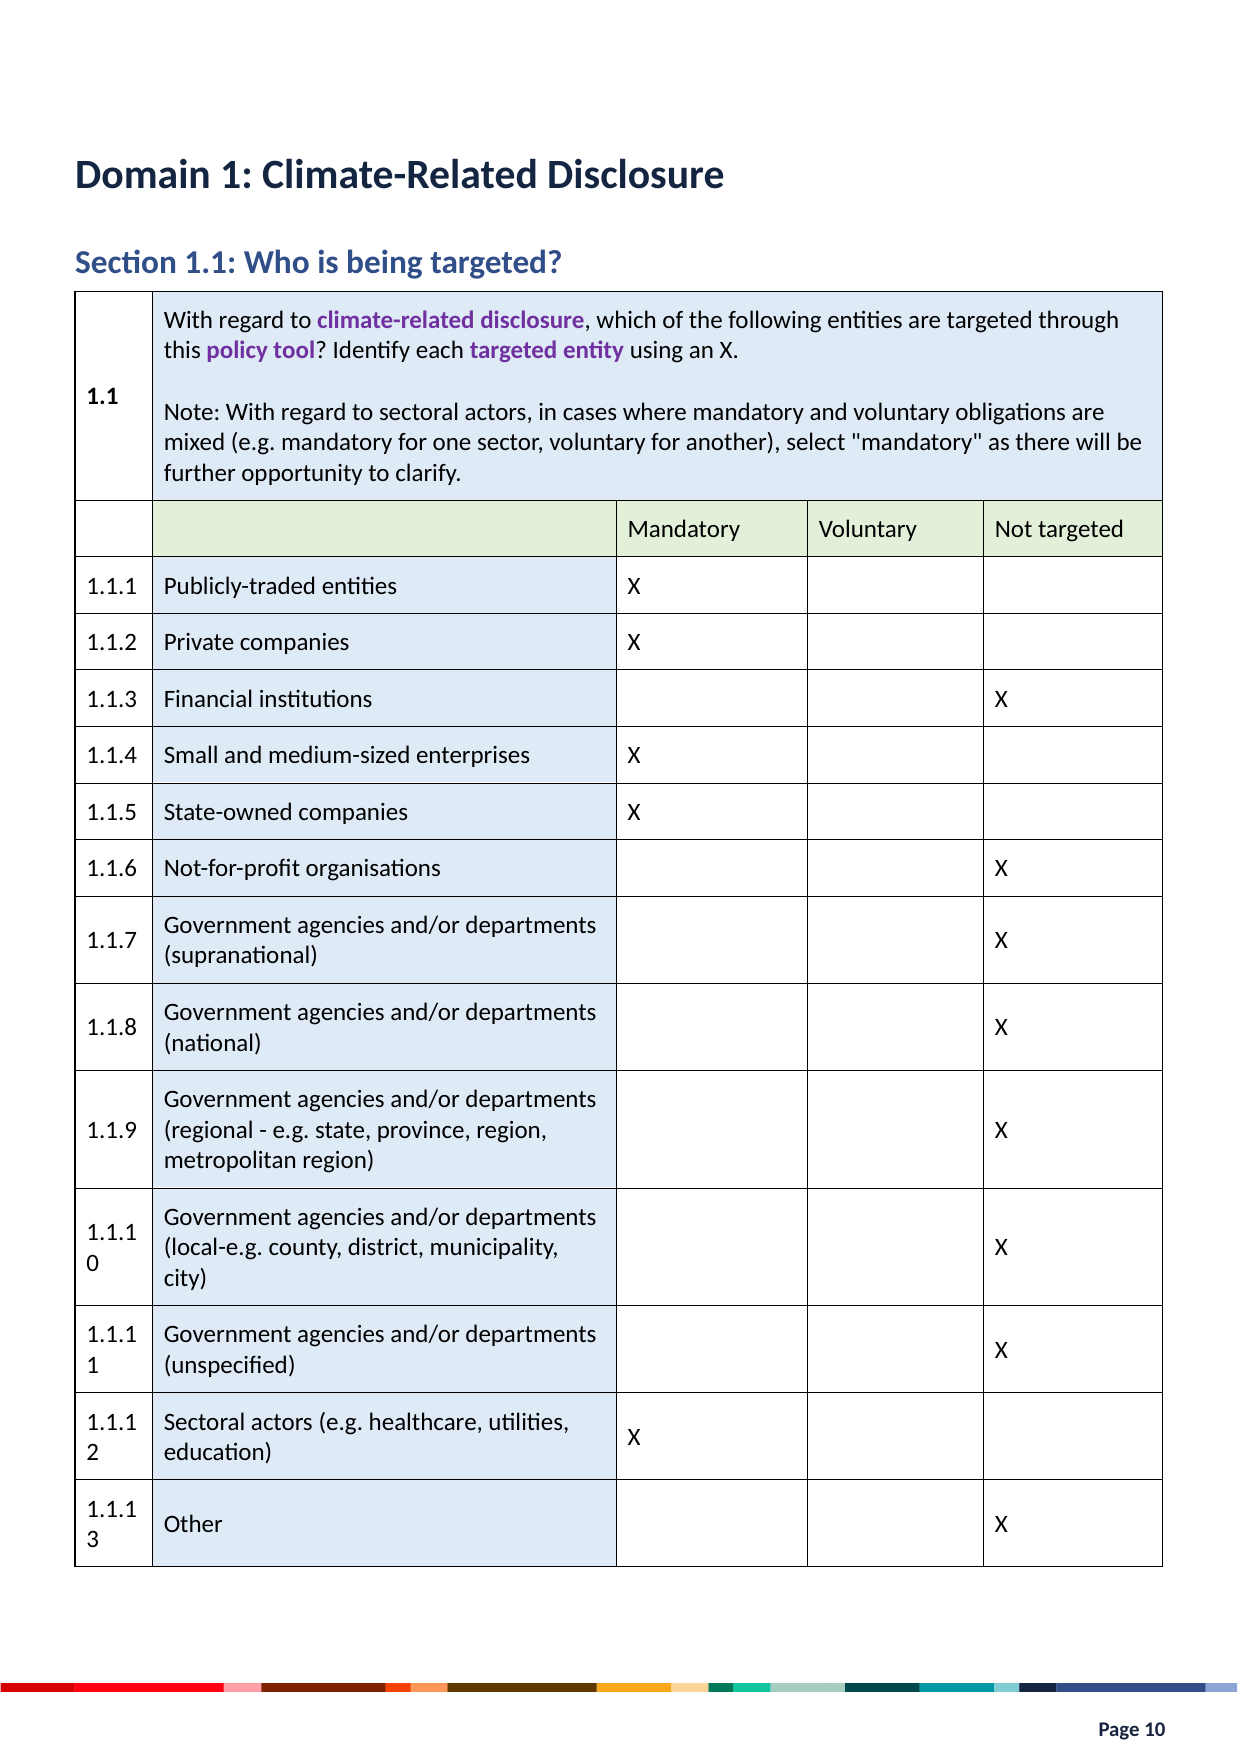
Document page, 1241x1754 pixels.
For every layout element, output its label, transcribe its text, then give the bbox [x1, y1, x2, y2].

table_header 1.1 [76, 292, 152, 500]
table_cell X [984, 897, 1162, 983]
table_cell [153, 501, 616, 556]
table_cell [984, 727, 1162, 782]
table_header With regard to climate-related disclosure, which of the following entities are targeted through this policy tool? Identify each targeted entity using an X. Note: With regard to sectoral actors, in cases where mandatory and voluntary obligations are mixed (e.g. mandatory for one sector, voluntary for another), select "mandatory" as there will be further opportunity to clarify. [153, 292, 1162, 500]
table_cell [984, 1393, 1162, 1479]
table_cell X [984, 984, 1162, 1070]
table_cell Government agencies and/or departments (regional - e.g. state, province, region, metropolitan region) [153, 1071, 616, 1187]
table_cell [617, 1480, 807, 1566]
table_cell [76, 501, 152, 556]
table_cell [808, 984, 983, 1070]
table_cell [617, 897, 807, 983]
table_cell X [617, 614, 807, 669]
table_cell 1.1.2 [76, 614, 152, 669]
table_cell X [984, 1189, 1162, 1305]
table_cell 1.1.13 [76, 1480, 152, 1566]
table_cell [617, 1189, 807, 1305]
table_cell 1.1.12 [76, 1393, 152, 1479]
table_cell Financial institutions [153, 670, 616, 726]
table_cell X [617, 784, 807, 839]
table_cell 1.1.6 [76, 840, 152, 896]
table_cell Publicly-traded entities [153, 557, 616, 613]
table_cell 1.1.9 [76, 1071, 152, 1187]
table_cell X [984, 1071, 1162, 1187]
table_cell X [617, 557, 807, 613]
table_cell Not targeted [984, 501, 1162, 556]
table_cell [808, 1306, 983, 1392]
table_cell [808, 727, 983, 782]
table_cell State-owned companies [153, 784, 616, 839]
table_cell 1.1.10 [76, 1189, 152, 1305]
table_cell X [984, 670, 1162, 726]
table_cell 1.1.4 [76, 727, 152, 782]
table_cell X [617, 1393, 807, 1479]
table_cell 1.1.3 [76, 670, 152, 726]
table_cell [808, 784, 983, 839]
table_cell [808, 557, 983, 613]
table_cell X [984, 1480, 1162, 1566]
table_cell [984, 557, 1162, 613]
table_cell [808, 614, 983, 669]
table_cell Mandatory [617, 501, 807, 556]
table_cell Other [153, 1480, 616, 1566]
table_cell 1.1.7 [76, 897, 152, 983]
subtitle Section 1.1: Who is being targeted? [75, 241, 1165, 282]
table_cell Private companies [153, 614, 616, 669]
table_cell Sectoral actors (e.g. healthcare, utilities, education) [153, 1393, 616, 1479]
table_cell [617, 984, 807, 1070]
table_cell 1.1.8 [76, 984, 152, 1070]
table_cell [808, 670, 983, 726]
table_cell [808, 897, 983, 983]
table_cell Government agencies and/or departments (national) [153, 984, 616, 1070]
table_cell X [984, 840, 1162, 896]
table_cell [984, 614, 1162, 669]
table_cell 1.1.1 [76, 557, 152, 613]
table_cell [617, 670, 807, 726]
picture [0, 1683, 1236, 1692]
table_cell Voluntary [808, 501, 983, 556]
table_cell Government agencies and/or departments (unspecified) [153, 1306, 616, 1392]
table_cell 1.1.5 [76, 784, 152, 839]
table_cell [808, 1480, 983, 1566]
table_cell Not-for-profit organisations [153, 840, 616, 896]
table_cell [808, 1189, 983, 1305]
table_cell [984, 784, 1162, 839]
table_cell X [617, 727, 807, 782]
table_cell [808, 1393, 983, 1479]
table_cell Government agencies and/or departments (local-e.g. county, district, municipality, city) [153, 1189, 616, 1305]
table_cell [617, 1306, 807, 1392]
table_cell 1.1.11 [76, 1306, 152, 1392]
table_cell X [984, 1306, 1162, 1392]
table_cell Government agencies and/or departments (supranational) [153, 897, 616, 983]
table_cell [808, 1071, 983, 1187]
subtitle Domain 1: Climate-Related Disclosure [75, 148, 1165, 199]
table_cell [808, 840, 983, 896]
table_cell [617, 840, 807, 896]
table_cell [617, 1071, 807, 1187]
table_cell Small and medium-sized enterprises [153, 727, 616, 782]
